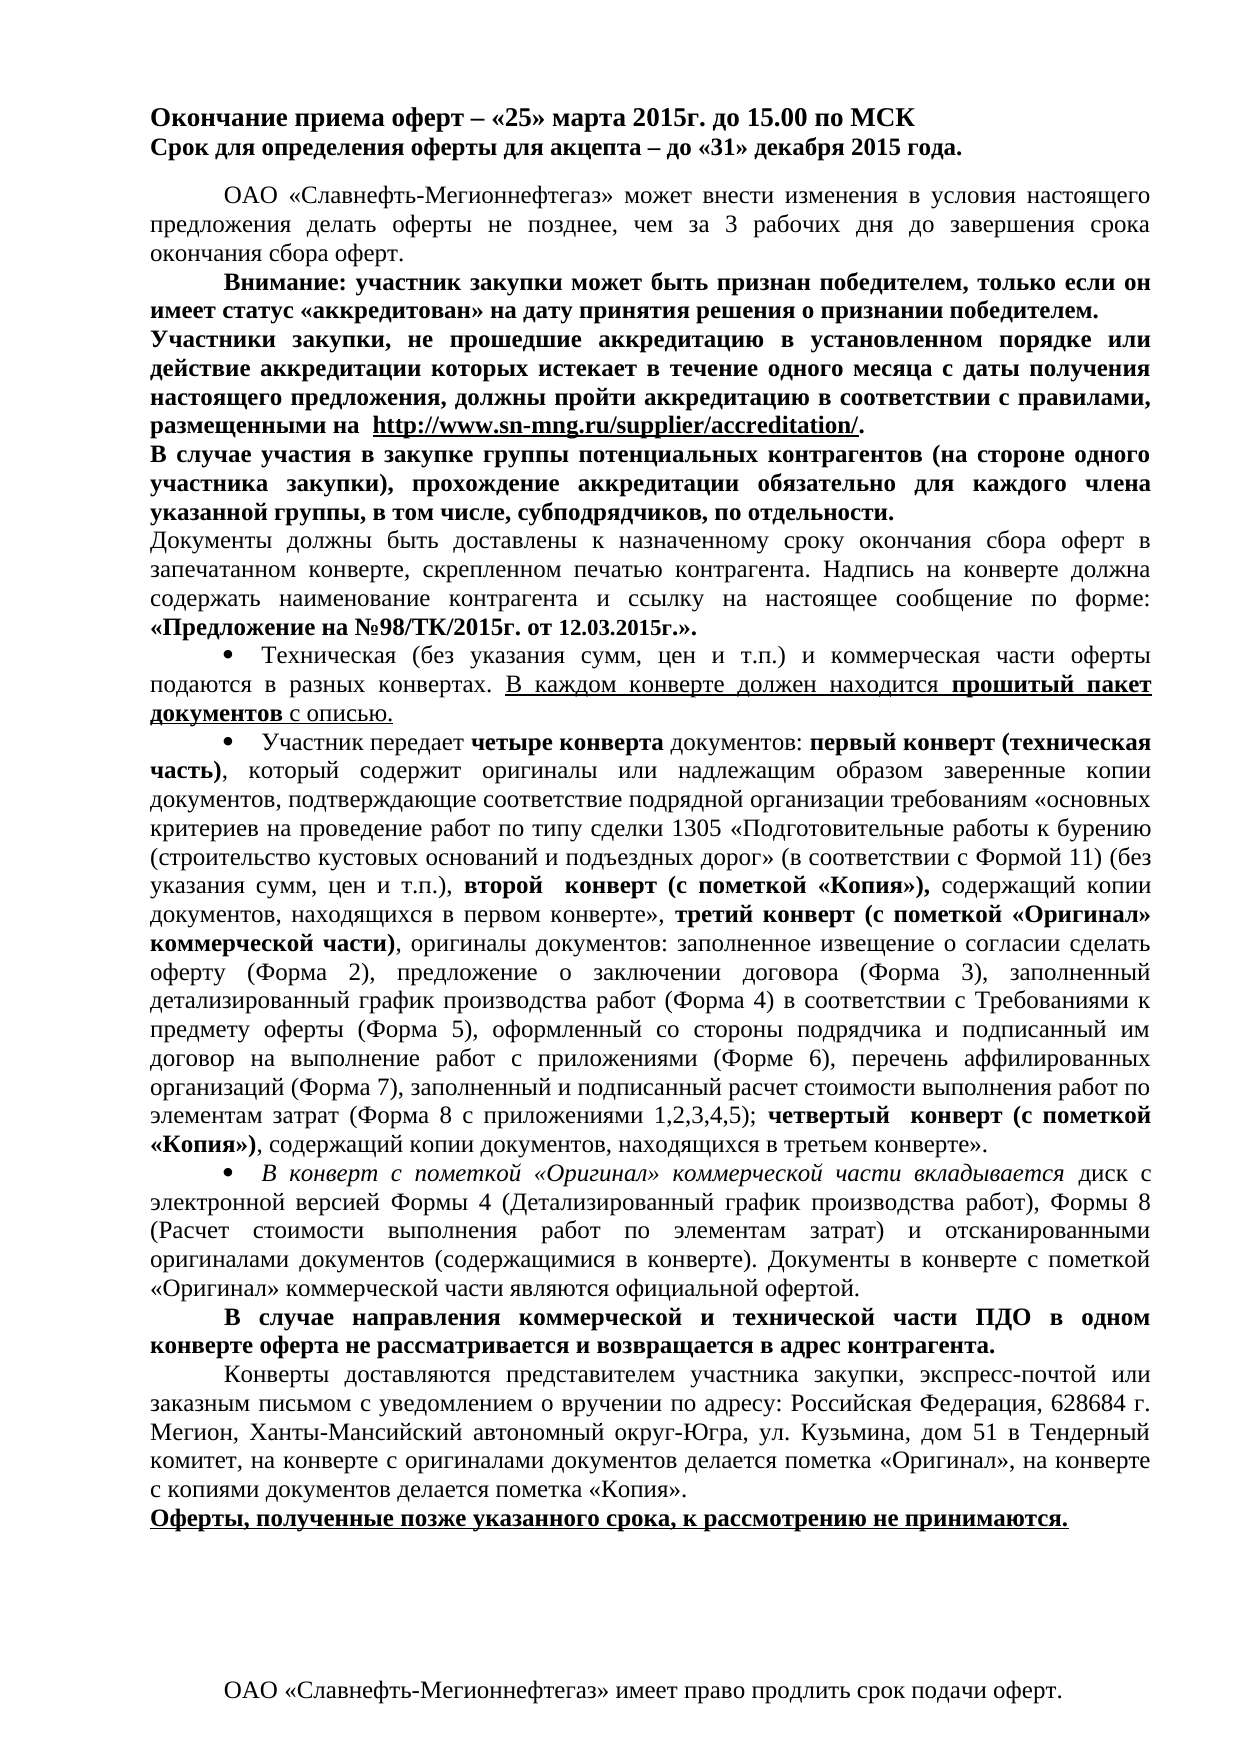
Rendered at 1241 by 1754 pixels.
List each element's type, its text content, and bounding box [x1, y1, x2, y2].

text ОАО «Славнефть-Мегионнефтегаз» имеет право продлить срок подачи оферт. [150, 1675, 1152, 1704]
text Участники закупки, не прошедшие аккредитацию в установленном порядке или действие аккредитации которых истекает в течение одного месяца с даты получения настоящего предложения, должны пройти аккредитацию в соответствии с правилами, размещенными на http://www.sn-mng.ru/supplier/accreditation/. [150, 324, 1152, 439]
text ОАО «Славнефть-Мегионнефтегаз» может внести изменения в условия настоящего предложения делать оферты не позднее, чем за 3 рабочих дня до завершения срока окончания сбора оферт. [150, 180, 1152, 267]
text Окончание приема оферт – «25» марта 2015г. до 15.00 по МСК [150, 101, 1152, 132]
text Документы должны быть доставлены к назначенному сроку окончания сбора оферт в запечатанном конверте, скрепленном печатью контрагента. Надпись на конверте должна содержать наименование контрагента и ссылку на настоящее сообщение по форме: «Предложение на №98/ТК/2015г. от 12.03.2015г.». [150, 525, 1152, 640]
text Оферты, полученные позже указанного срока, к рассмотрению не принимаются. [150, 1503, 1152, 1532]
text В случае участия в закупке группы потенциальных контрагентов (на стороне одного участника закупки), прохождение аккредитации обязательно для каждого члена указанной группы, в том числе, субподрядчиков, по отдельности. [150, 439, 1152, 525]
list Техническая (без указания сумм, цен и т.п.) и коммерческая части оферты подаются в разных конвертах. В каждом конверте должен находится прошитый пакет документов с описью. [150, 640, 1152, 727]
list Участник передает четыре конверта документов: первый конверт (техническая часть), который содержит оригиналы или надлежащим образом заверенные копии документов, подтверждающие соответствие подрядной организации требованиям «основных критериев на проведение работ по типу сделки 1305 «Подготовительные работы к бурению (строительство кустовых оснований и подъездных дорог» (в соответствии с Формой 11) (без указания сумм, цен и т.п.), второй конверт (с пометкой «Копия»), содержащий копии документов, находящихся в первом конверте», третий конверт (с пометкой «Оригинал» коммерческой части), оригиналы документов: заполненное извещение о согласии сделать оферту (Форма 2), предложение о заключении договора (Форма 3), заполненный детализированный график производства работ (Форма 4) в соответствии с Требованиями к предмету оферты (Форма 5), оформленный со стороны подрядчика и подписанный им договор на выполнение работ с приложениями (Форме 6), перечень аффилированных организаций (Форма 7), заполненный и подписанный расчет стоимости выполнения работ по элементам затрат (Форма 8 с приложениями 1,2,3,4,5); четвертый конверт (с пометкой «Копия»), содержащий копии документов, находящихся в третьем конверте». [150, 727, 1152, 1158]
text Срок для определения оферты для акцепта – до «31» декабря 2015 года. [150, 132, 1152, 161]
text Конверты доставляются представителем участника закупки, экспресс-почтой или заказным письмом с уведомлением о вручении по адресу: Российская Федерация, 628684 г. Мегион, Ханты-Мансийский автономный округ-Югра, ул. Кузьмина, дом 51 в Тендерный комитет, на конверте с оригиналами документов делается пометка «Оригинал», на конверте с копиями документов делается пометка «Копия». [150, 1359, 1152, 1503]
text В случае направления коммерческой и технической части ПДО в одном конверте оферта не рассматривается и возвращается в адрес контрагента. [150, 1302, 1152, 1359]
text Внимание: участник закупки может быть признан победителем, только если он имеет статус «аккредитован» на дату принятия решения о признании победителем. [150, 267, 1152, 324]
list В конверт с пометкой «Оригинал» коммерческой части вкладывается диск с электронной версией Формы 4 (Детализированный график производства работ), Формы 8 (Расчет стоимости выполнения работ по элементам затрат) и отсканированными оригиналами документов (содержащимися в конверте). Документы в конверте с пометкой «Оригинал» коммерческой части являются официальной офертой. [150, 1158, 1152, 1302]
